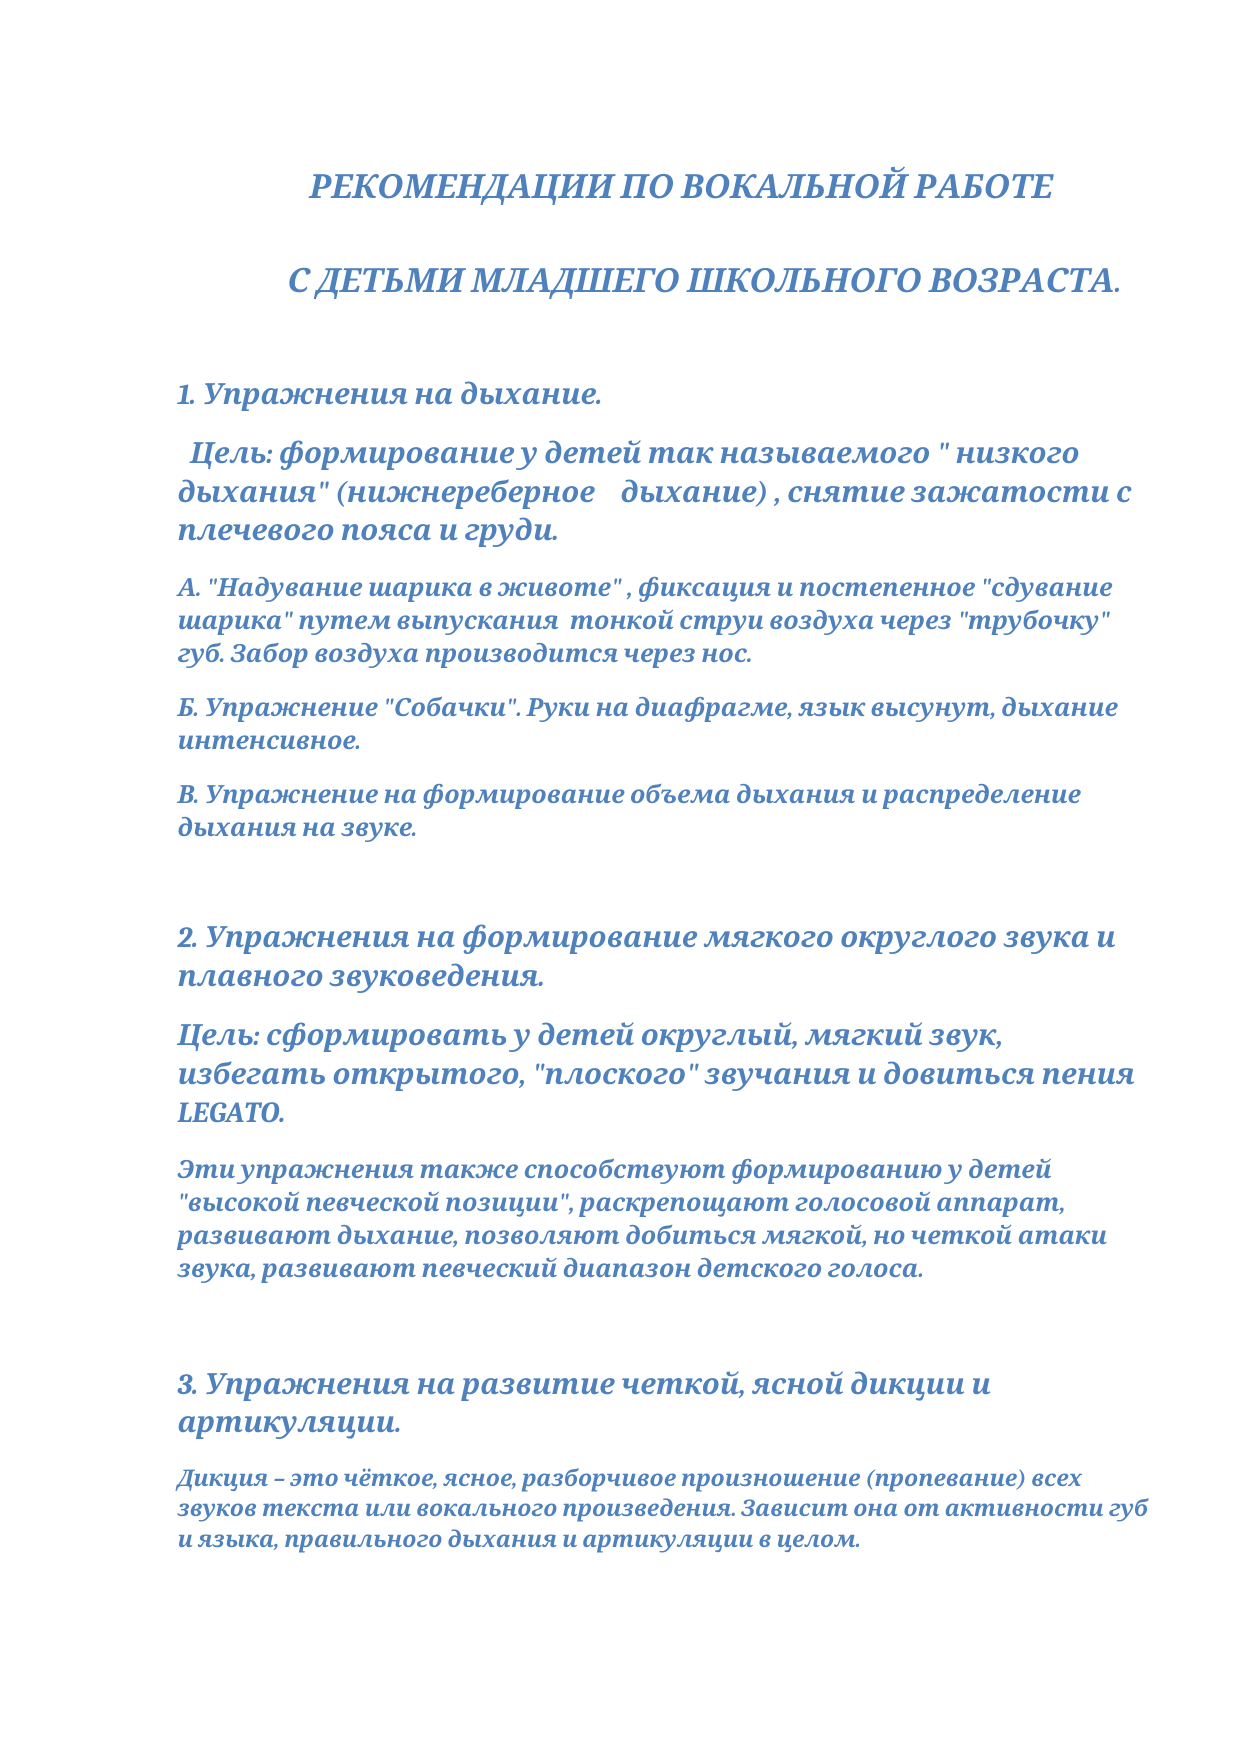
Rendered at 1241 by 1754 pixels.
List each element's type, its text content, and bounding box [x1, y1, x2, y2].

subtitle А. "Надувание шарика в животе" , фиксация и постепенное "сдувание шарика" путем выпускания тонкой струи воздуха через "трубочку" губ. Забор воздуха производится через нос. [177, 574, 1152, 669]
subtitle 2. Упражнения на формирование мягкого округлого звука и плавного звуковедения. [177, 921, 1152, 993]
subtitle 3. Упражнения на развитие четкой, ясной дикции и артикуляции. [177, 1368, 1152, 1440]
subtitle Эти упражнения также способствуют формированию у детей "высокой певческой позиции", раскрепощают голосовой аппарат, развивают дыхание, позволяют добиться мягкой, но четкой атаки звука, развивают певческий диапазон детского голоса. [177, 1156, 1152, 1284]
subtitle 1. Упражнения на дыхание. [177, 378, 1152, 412]
subtitle С ДЕТЬМИ МЛАДШЕГО ШКОЛЬНОГО ВОЗРАСТА. [177, 262, 1152, 301]
subtitle Б. Упражнение "Собачки". Руки на диафрагме, язык высунут, дыхание интенсивное. [177, 694, 1152, 756]
subtitle Цель: формирование у детей так называемого " низкого дыхания" (нижнереберное дыхание) , снятие зажатости с плечевого пояса и груди. [177, 437, 1152, 548]
subtitle РЕКОМЕНДАЦИИ ПО ВОКАЛЬНОЙ РАБОТЕ [177, 168, 1152, 206]
subtitle Цель: сформировать у детей округлый, мягкий звук, избегать открытого, "плоского" звучания и довиться пения LEGATO. [177, 1019, 1152, 1130]
subtitle В. Упражнение на формирование объема дыхания и распределение дыхания на звуке. [177, 781, 1152, 842]
subtitle Дикция – это чёткое, ясное, разборчивое произношение (пропевание) всех звуков текста или вокального произведения. Зависит она от активности губ и языка, правильного дыхания и артикуляции в целом. [177, 1466, 1152, 1553]
